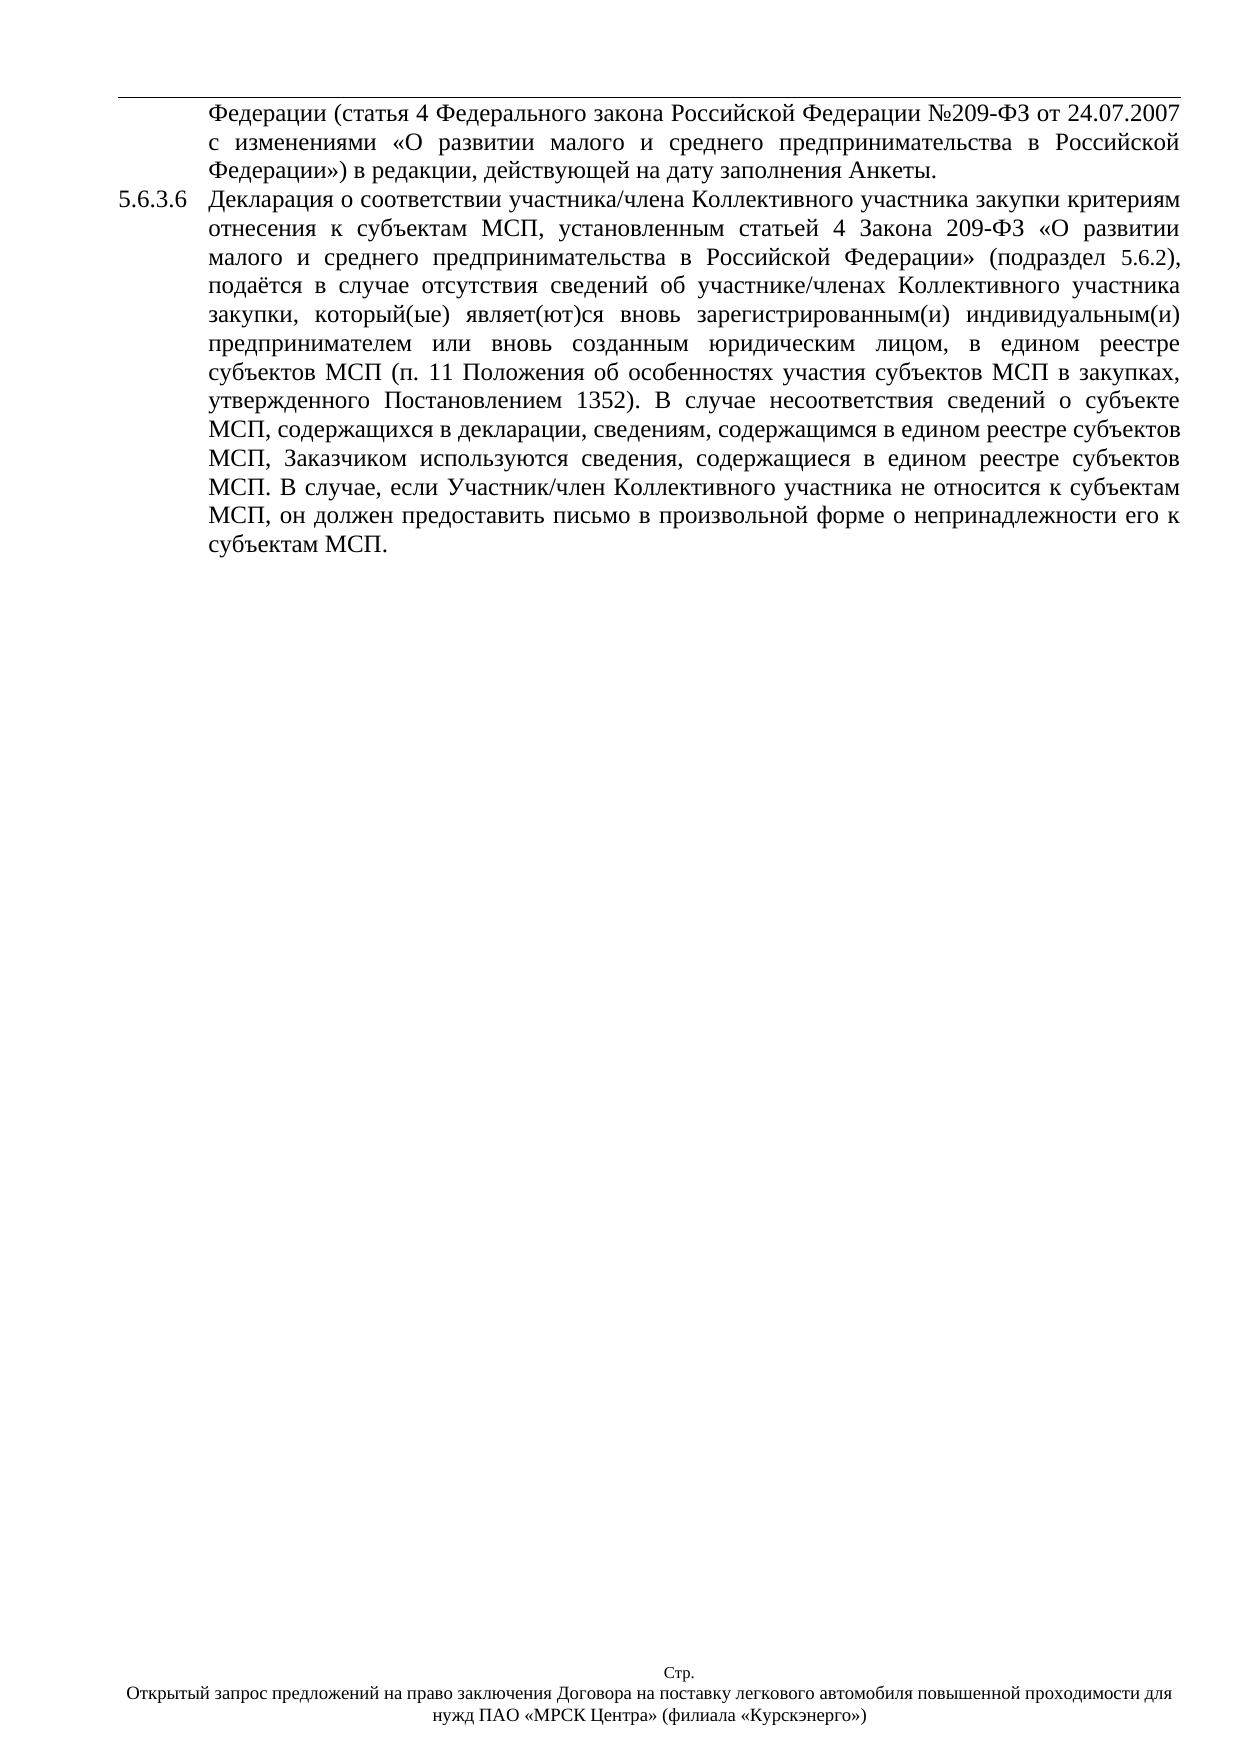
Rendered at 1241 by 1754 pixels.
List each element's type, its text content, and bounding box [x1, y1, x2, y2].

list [118, 98, 1181, 184]
list Декларация о соответствии участника/члена Коллективного участника закупки критериям отнесения к субъектам МСП, установленным статьей 4 Закона 209-ФЗ «О развитии малого и среднего предпринимательства в Российской Федерации» (подраздел 5.6.2), подаётся в случае отсутствия сведений об участнике/членах Коллективного участника закупки, который(ые) являет(ют)ся вновь зарегистрированным(и) индивидуальным(и) предпринимателем или вновь созданным юридическим лицом, в едином реестре субъектов МСП (п. 11 Положения об особенностях участия субъектов МСП в закупках, утвержденного Постановлением 1352). В случае несоответствия сведений о субъекте МСП, содержащихся в декларации, сведениям, содержащимся в едином реестре субъектов МСП, Заказчиком используются сведения, содержащиеся в едином реестре субъектов МСП. В случае, если Участник/член Коллективного участника не относится к субъектам МСП, он должен предоставить письмо в произвольной форме о непринадлежности его к субъектам МСП. [118, 184, 1181, 558]
